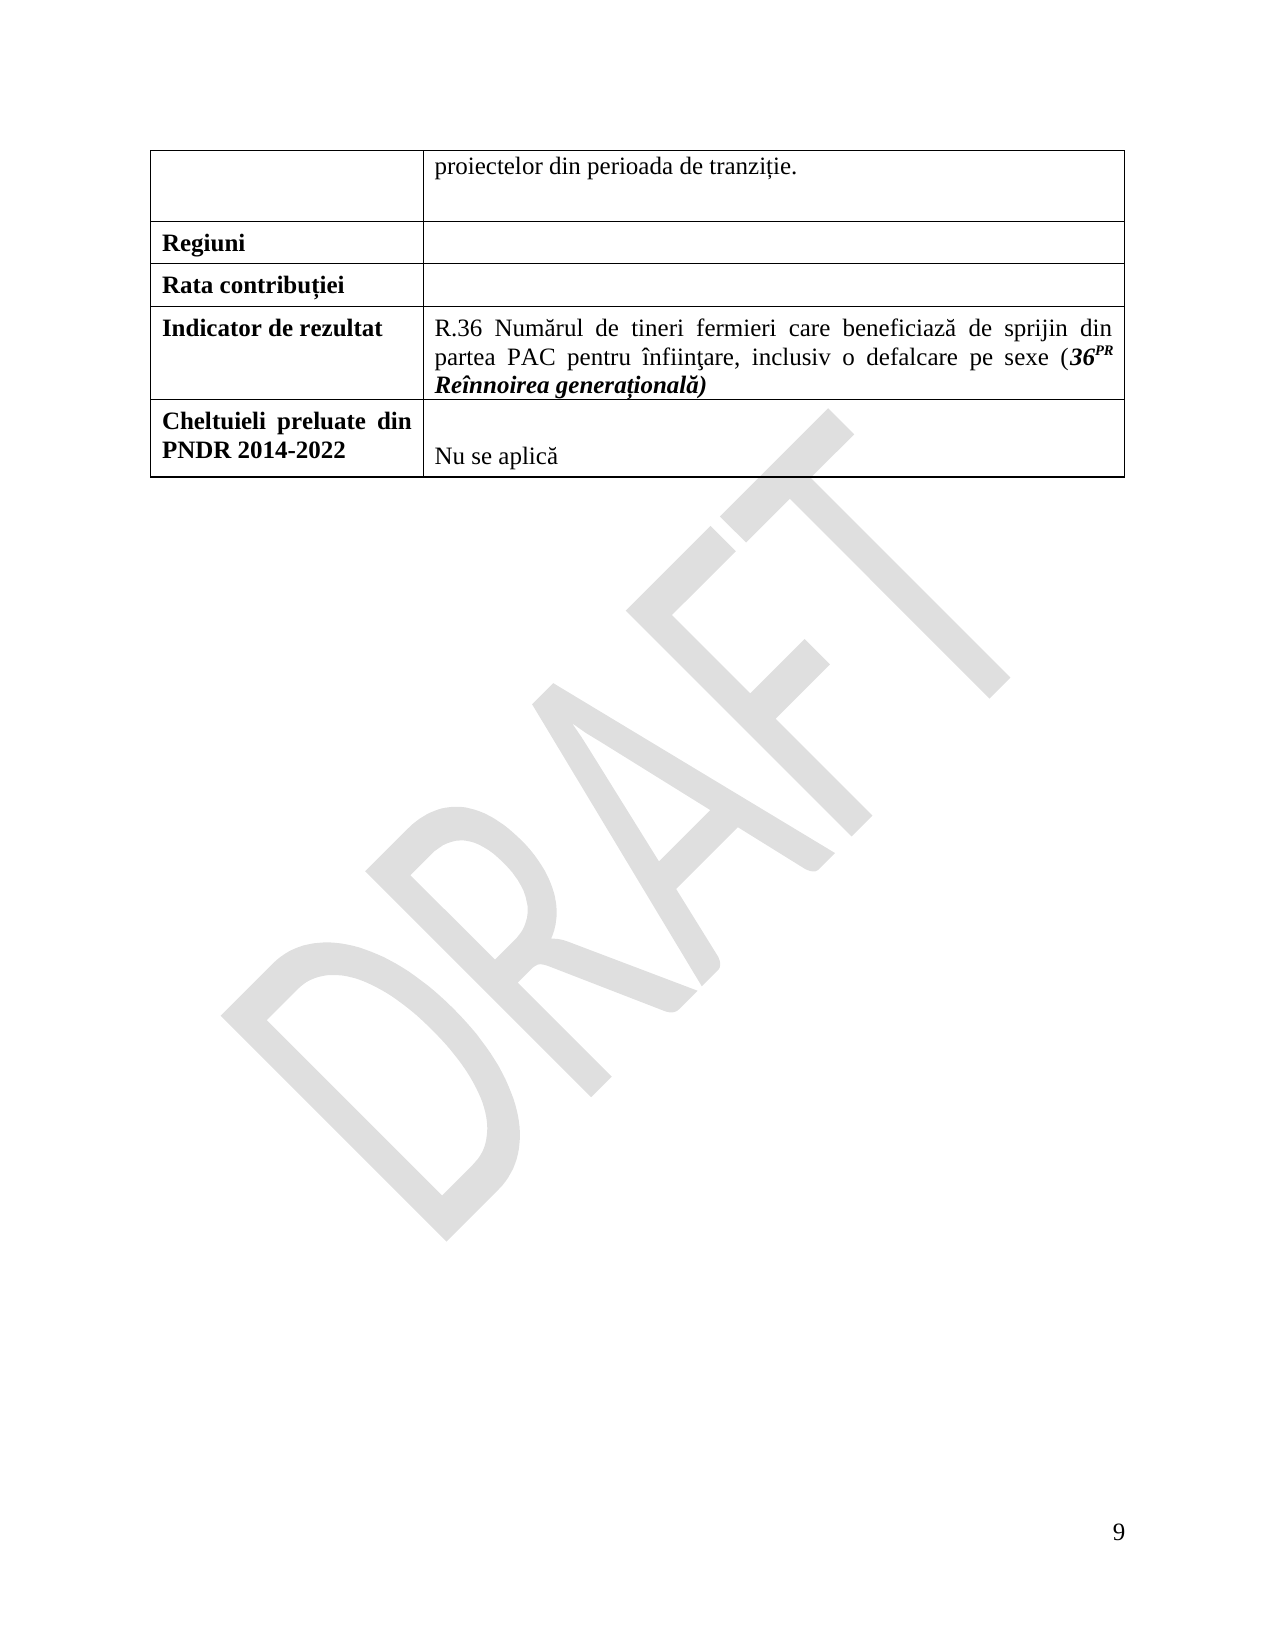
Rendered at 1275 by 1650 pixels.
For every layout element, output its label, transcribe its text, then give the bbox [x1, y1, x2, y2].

table_cell [424, 264, 1124, 306]
table_cell Rata contribuției [151, 264, 423, 306]
table_cell Nu se aplică [424, 400, 1124, 476]
table_cell R.36 Numărul de tineri fermieri care beneficiază de sprijin din partea PAC pentru înfiinţare, inclusiv o defalcare pe sexe (36PR Reînnoirea generațională) [424, 307, 1124, 399]
table_cell [424, 222, 1124, 263]
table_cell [151, 151, 423, 221]
table_cell Cheltuieli preluate din PNDR 2014-2022 [151, 400, 423, 476]
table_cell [424, 151, 1124, 221]
table_cell Regiuni [151, 222, 423, 263]
table_cell Indicator de rezultat [151, 307, 423, 399]
